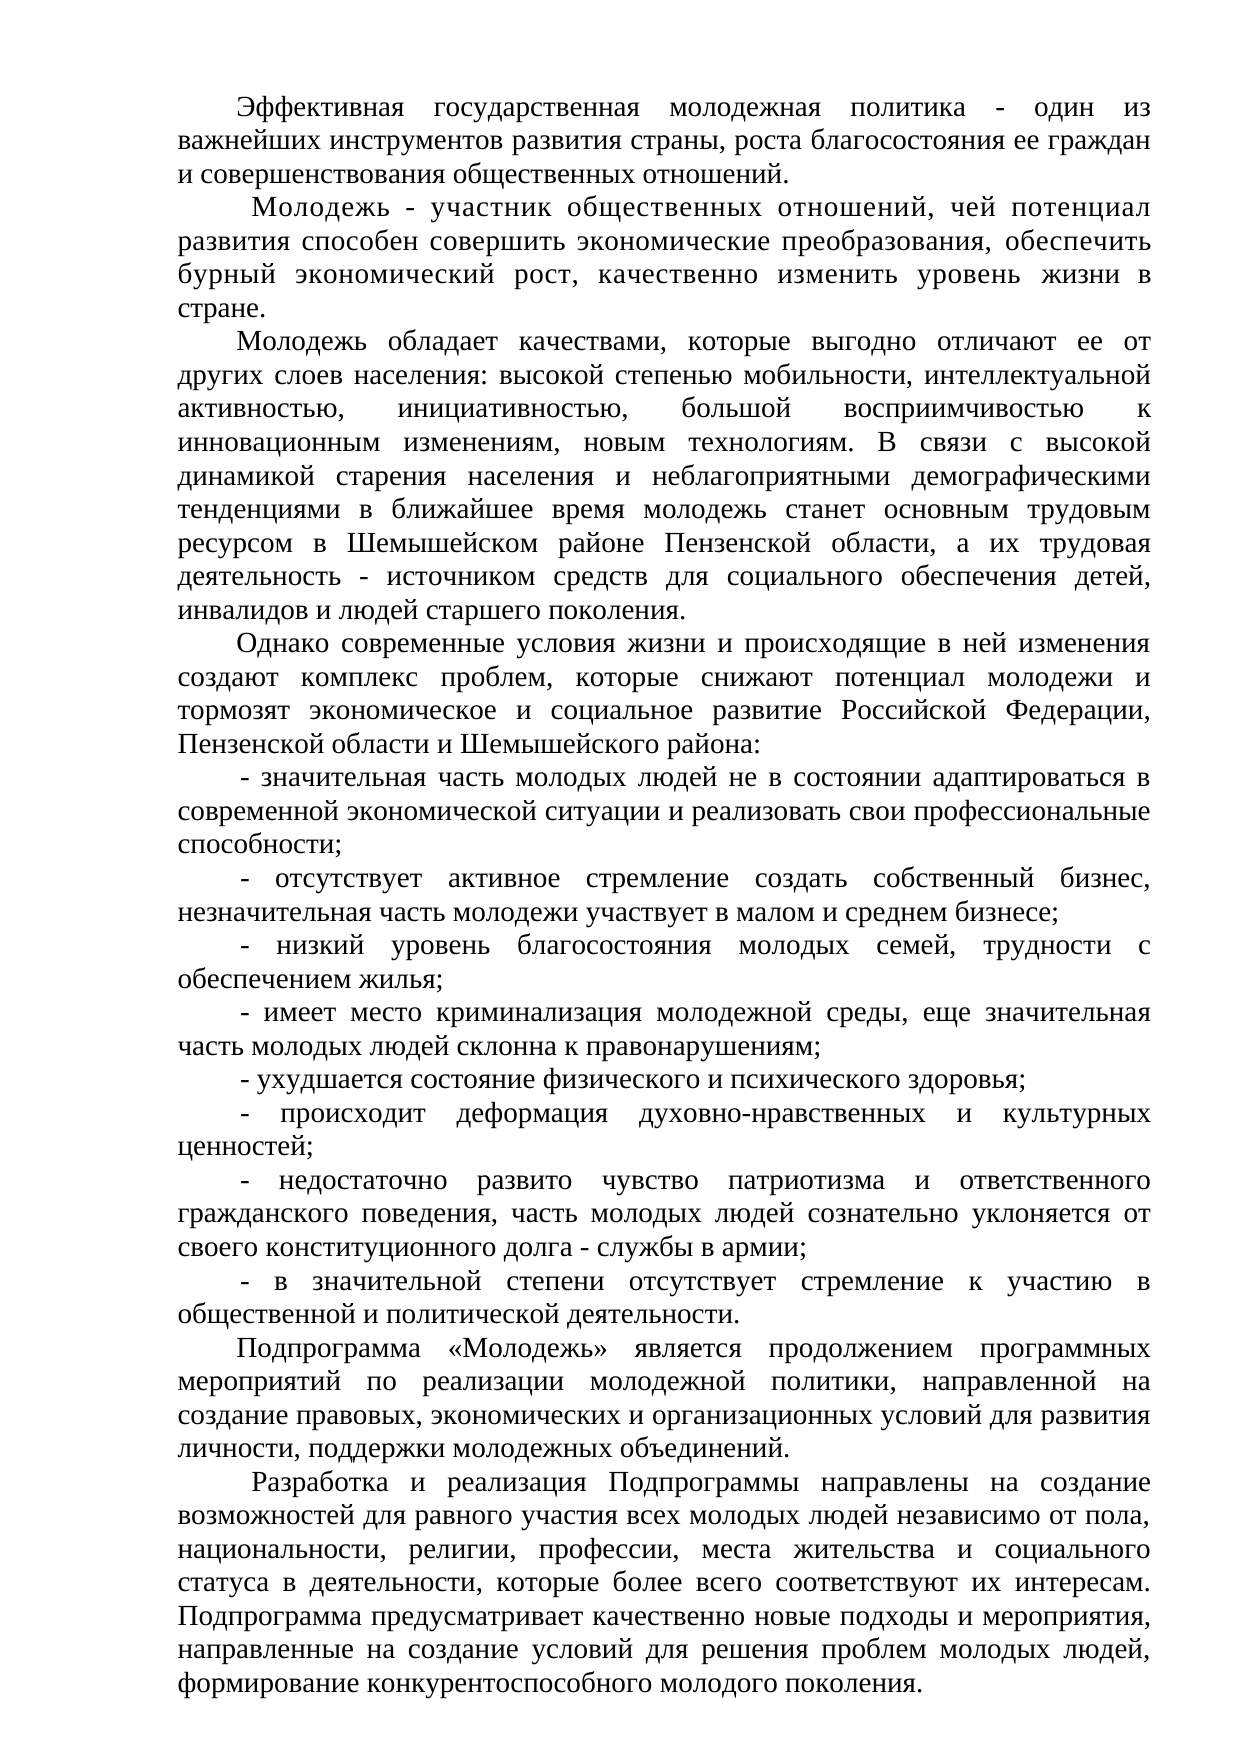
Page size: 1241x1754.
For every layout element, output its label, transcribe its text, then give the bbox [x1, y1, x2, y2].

text - имеет место криминализация молодежной среды, еще значительная часть молодых людей склонна к правонарушениям; [177, 994, 1152, 1061]
text Эффективная государственная молодежная политика - один из важнейших инструментов развития страны, роста благосостояния ее граждан и совершенствования общественных отношений. [177, 89, 1152, 189]
text - отсутствует активное стремление создать собственный бизнес, незначительная часть молодежи участвует в малом и среднем бизнесе; [177, 860, 1152, 927]
text - ухудшается состояние физического и психического здоровья; [177, 1061, 1152, 1095]
text - низкий уровень благосостояния молодых семей, трудности с обеспечением жилья; [177, 927, 1152, 994]
text Однако современные условия жизни и происходящие в ней изменения создают комплекс проблем, которые снижают потенциал молодежи и тормозят экономическое и социальное развитие Российской Федерации, Пензенской области и Шемышейского района: [177, 625, 1152, 759]
text Молодежь - участник общественных отношений, чей потенциал развития способен совершить экономические преобразования, обеспечить бурный экономический рост, качественно изменить уровень жизни в стране. [177, 189, 1152, 323]
text Разработка и реализация Подпрограммы направлены на создание возможностей для равного участия всех молодых людей независимо от пола, национальности, религии, профессии, места жительства и социального статуса в деятельности, которые более всего соответствуют их интересам. Подпрограмма предусматривает качественно новые подходы и мероприятия, направленные на создание условий для решения проблем молодых людей, формирование конкурентоспособного молодого поколения. [177, 1464, 1152, 1699]
text - в значительной степени отсутствует стремление к участию в общественной и политической деятельности. [177, 1263, 1152, 1330]
text Молодежь обладает качествами, которые выгодно отличают ее от других слоев населения: высокой степенью мобильности, интеллектуальной активностью, инициативностью, большой восприимчивостью к инновационным изменениям, новым технологиям. В связи с высокой динамикой старения населения и неблагоприятными демографическими тенденциями в ближайшее время молодежь станет основным трудовым ресурсом в Шемышейском районе Пензенской области, а их трудовая деятельность - источником средств для социального обеспечения детей, инвалидов и людей старшего поколения. [177, 323, 1152, 625]
text - недостаточно развито чувство патриотизма и ответственного гражданского поведения, часть молодых людей сознательно уклоняется от своего конституционного долга - службы в армии; [177, 1162, 1152, 1263]
text - происходит деформация духовно-нравственных и культурных ценностей; [177, 1095, 1152, 1162]
text - значительная часть молодых людей не в состоянии адаптироваться в современной экономической ситуации и реализовать свои профессиональные способности; [177, 759, 1152, 860]
text Подпрограмма «Молодежь» является продолжением программных мероприятий по реализации молодежной политики, направленной на создание правовых, экономических и организационных условий для развития личности, поддержки молодежных объединений. [177, 1330, 1152, 1464]
